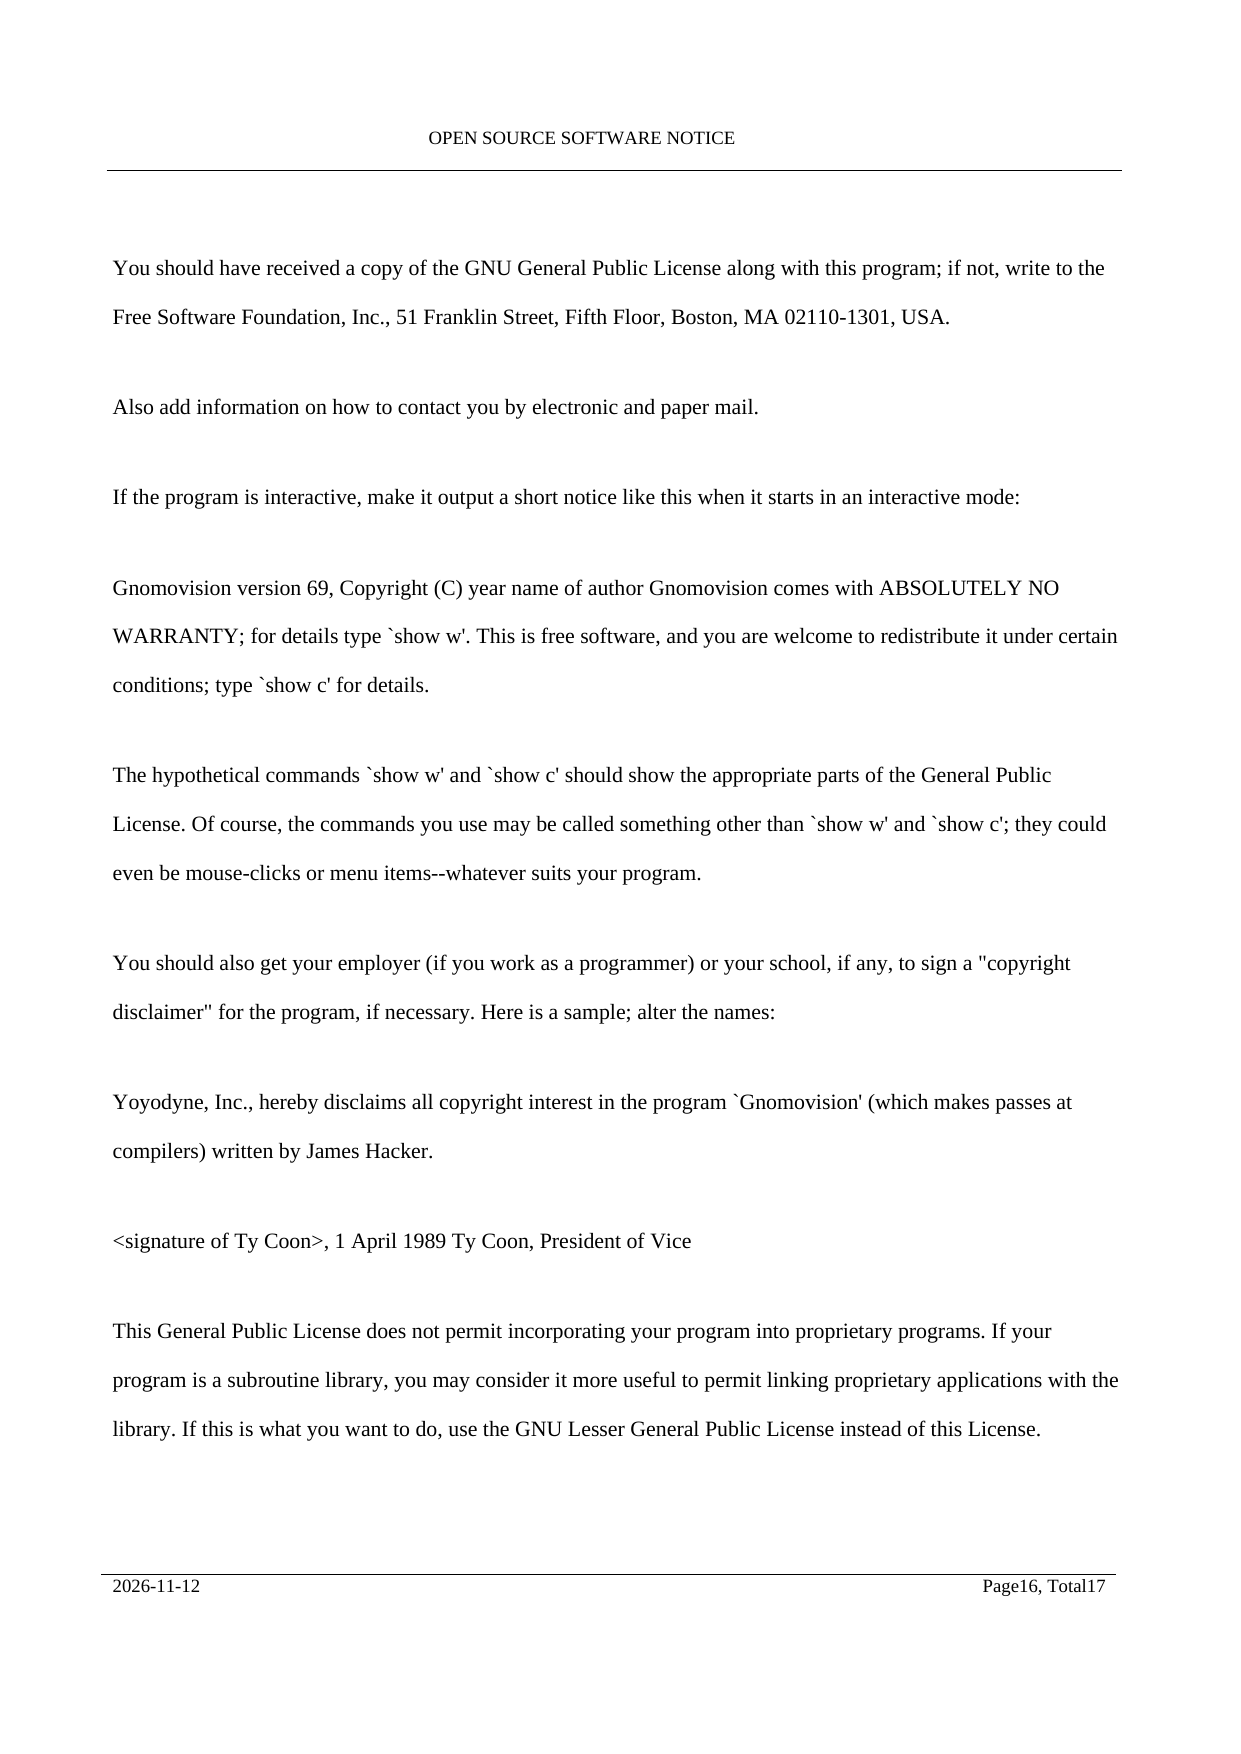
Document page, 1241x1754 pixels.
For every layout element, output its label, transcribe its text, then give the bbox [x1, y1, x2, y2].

text <signature of Ty Coon>, 1 April 1989 Ty Coon, President of Vice [112, 1224, 1128, 1257]
text Also add information on how to contact you by electronic and paper mail. [112, 390, 1128, 423]
text If the program is interactive, make it output a short notice like this when it starts in an interactive mode: [112, 481, 1128, 513]
text You should also get your employer (if you work as a programmer) or your school, if any, to sign a "copyright disclaimer" for the program, if necessary. Here is a sample; alter the names: [112, 946, 1128, 1027]
text The hypothetical commands `show w' and `show c' should show the appropriate parts of the General Public License. Of course, the commands you use may be called something other than `show w' and `show c'; they could even be mouse-clicks or menu items--whatever suits your program. [112, 758, 1128, 888]
text Yoyodyne, Inc., hereby disclaims all copyright interest in the program `Gnomovision' (which makes passes at compilers) written by James Hacker. [112, 1085, 1128, 1166]
text Gnomovision version 69, Copyright (C) year name of author Gnomovision comes with ABSOLUTELY NO WARRANTY; for details type `show w'. This is free software, and you are welcome to redistribute it under certain conditions; type `show c' for details. [112, 571, 1128, 701]
text This General Public License does not permit incorporating your program into proprietary programs. If your program is a subroutine library, you may consider it more useful to permit linking proprietary applications with the library. If this is what you want to do, use the GNU Lesser General Public License instead of this License. [112, 1314, 1128, 1493]
text You should have received a copy of the GNU General Public License along with this program; if not, write to the Free Software Foundation, Inc., 51 Franklin Street, Fifth Floor, Boston, MA 02110-1301, USA. [112, 251, 1128, 333]
